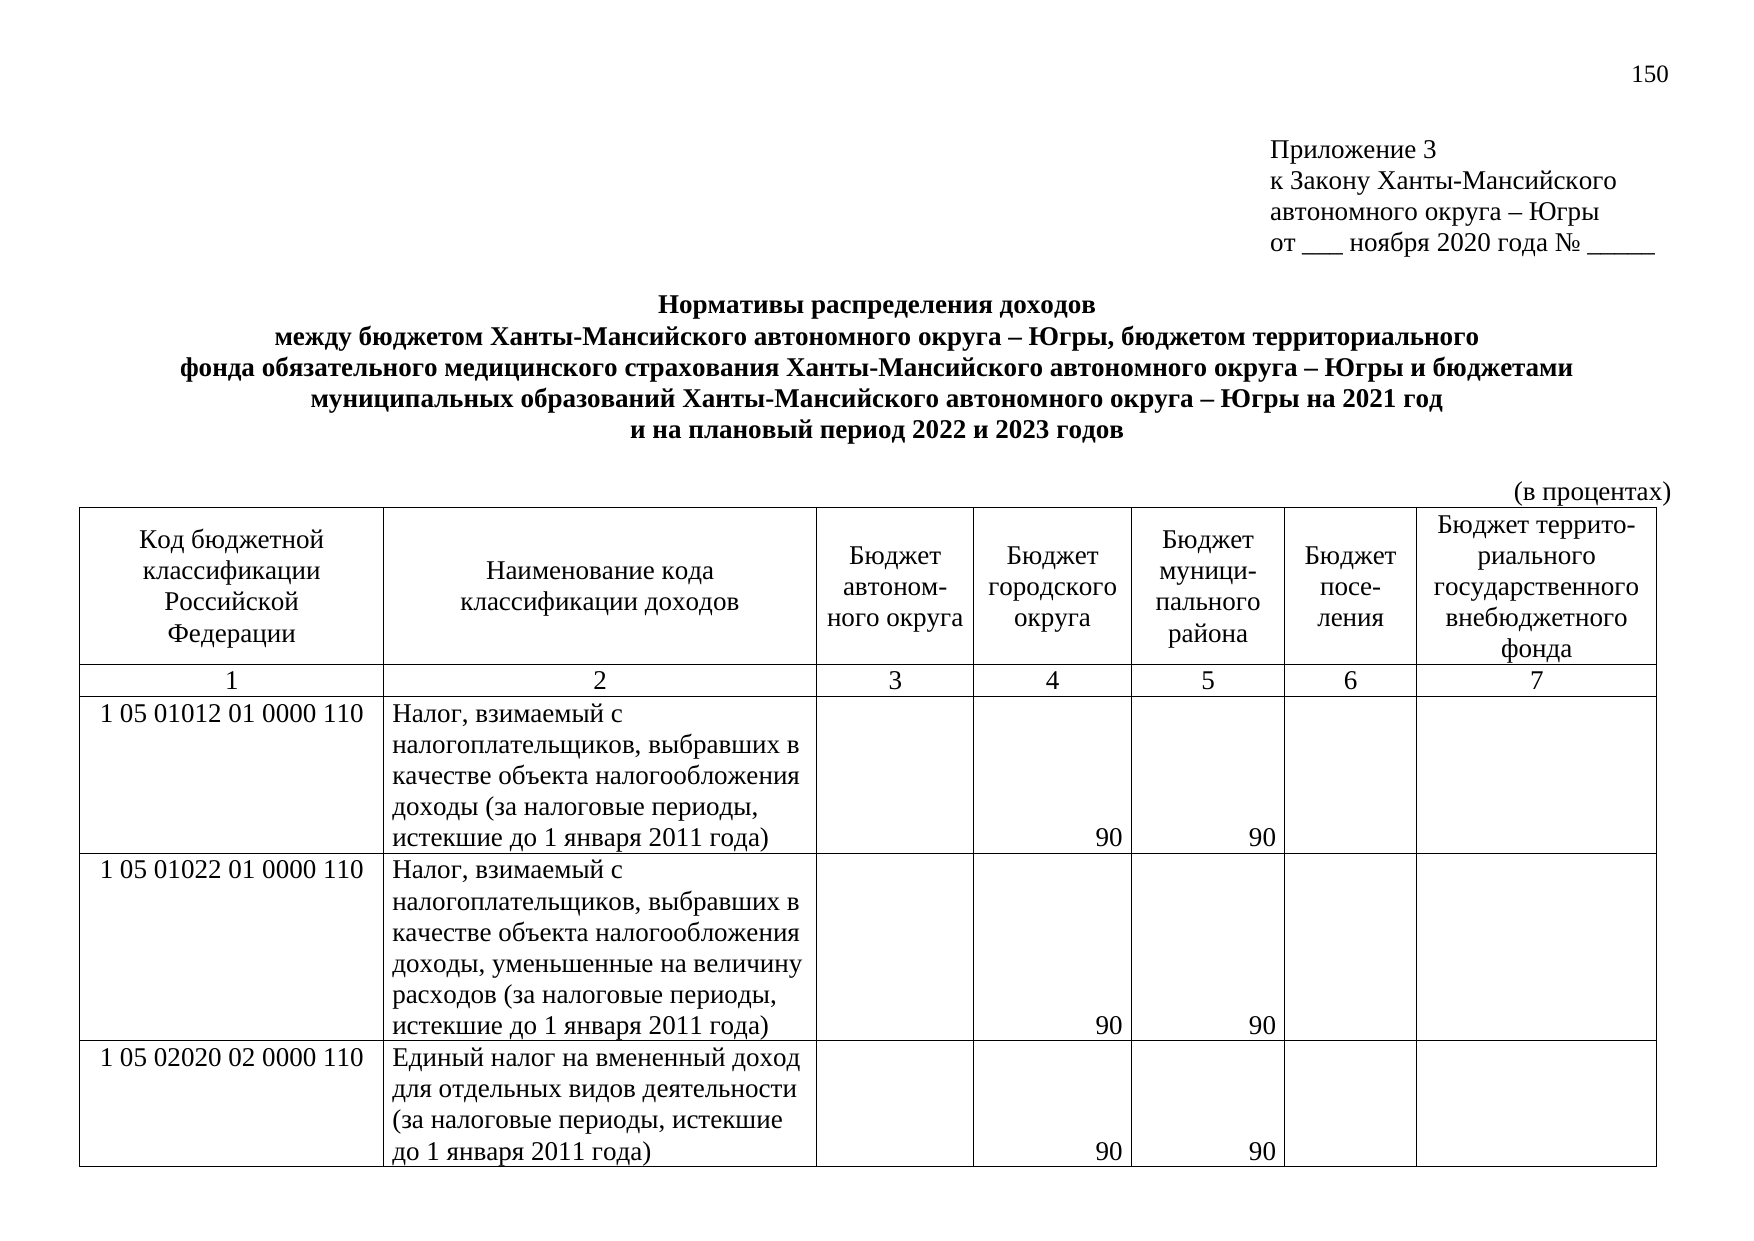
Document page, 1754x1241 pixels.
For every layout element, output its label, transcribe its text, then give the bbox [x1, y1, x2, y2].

text фонда обязательного медицинского страхования Ханты-Мансийского автономного округа – Югры и бюджетами муниципальных образований Ханты-Мансийского автономного округа – Югры на 2021 год [89, 351, 1665, 413]
table_cell 90 [974, 1041, 1131, 1166]
table_header Бюджет автоном-ного округа [817, 508, 973, 663]
table_cell 2 [384, 665, 816, 696]
table_cell 6 [1285, 665, 1416, 696]
text и на плановый период 2022 и 2023 годов [89, 413, 1665, 444]
text (в процентах) [89, 476, 1671, 507]
table_cell 7 [1417, 665, 1656, 696]
table_cell Единый налог на вмененный доход для отдельных видов деятельности (за налоговые периоды, истекшие до 1 января 2011 года) [384, 1041, 816, 1166]
table_cell [1285, 697, 1416, 852]
table_cell [817, 1041, 973, 1166]
table_header Код бюджетной классификации Российской Федерации [80, 508, 383, 663]
text между бюджетом Ханты-Мансийского автономного округа – Югры, бюджетом территориального [89, 320, 1665, 351]
text к Закону Ханты-Мансийского автономного округа – Югры [1270, 164, 1695, 226]
table_cell [817, 854, 973, 1040]
table_cell 90 [1132, 1041, 1284, 1166]
table_cell [1417, 697, 1656, 852]
table_cell 3 [817, 665, 973, 696]
table_cell 1 05 01022 01 0000 110 [80, 854, 383, 1040]
table_cell [817, 697, 973, 852]
table_cell 90 [974, 854, 1131, 1040]
table_header Бюджет посе-ления [1285, 508, 1416, 663]
table_cell [1417, 854, 1656, 1040]
table_cell 90 [974, 697, 1131, 852]
text Нормативы распределения доходов [89, 289, 1665, 320]
table_cell [1285, 1041, 1416, 1166]
table_cell Налог, взимаемый с налогоплательщиков, выбравших в качестве объекта налогообложения доходы, уменьшенные на величину расходов (за налоговые периоды, истекшие до 1 января 2011 года) [384, 854, 816, 1040]
text Приложение 3 [1270, 133, 1695, 164]
table_cell Налог, взимаемый с налогоплательщиков, выбравших в качестве объекта налогообложения доходы (за налоговые периоды, истекшие до 1 января 2011 года) [384, 697, 816, 852]
table_cell [1417, 1041, 1656, 1166]
table_header Бюджет муници-пального района [1132, 508, 1284, 663]
table_cell 5 [1132, 665, 1284, 696]
table_cell [1285, 854, 1416, 1040]
table_cell 4 [974, 665, 1131, 696]
table_cell 1 [80, 665, 383, 696]
table_cell 1 05 01012 01 0000 110 [80, 697, 383, 852]
text от ___ ноября 2020 года № _____ [1270, 226, 1665, 257]
table_header Наименование кода классификации доходов [384, 508, 816, 663]
table_cell 1 05 02020 02 0000 110 [80, 1041, 383, 1166]
table_header Бюджет городского округа [974, 508, 1131, 663]
table_cell 90 [1132, 697, 1284, 852]
table_header Бюджет террито-риального государственного внебюджетного фонда [1417, 508, 1656, 663]
table_cell 90 [1132, 854, 1284, 1040]
